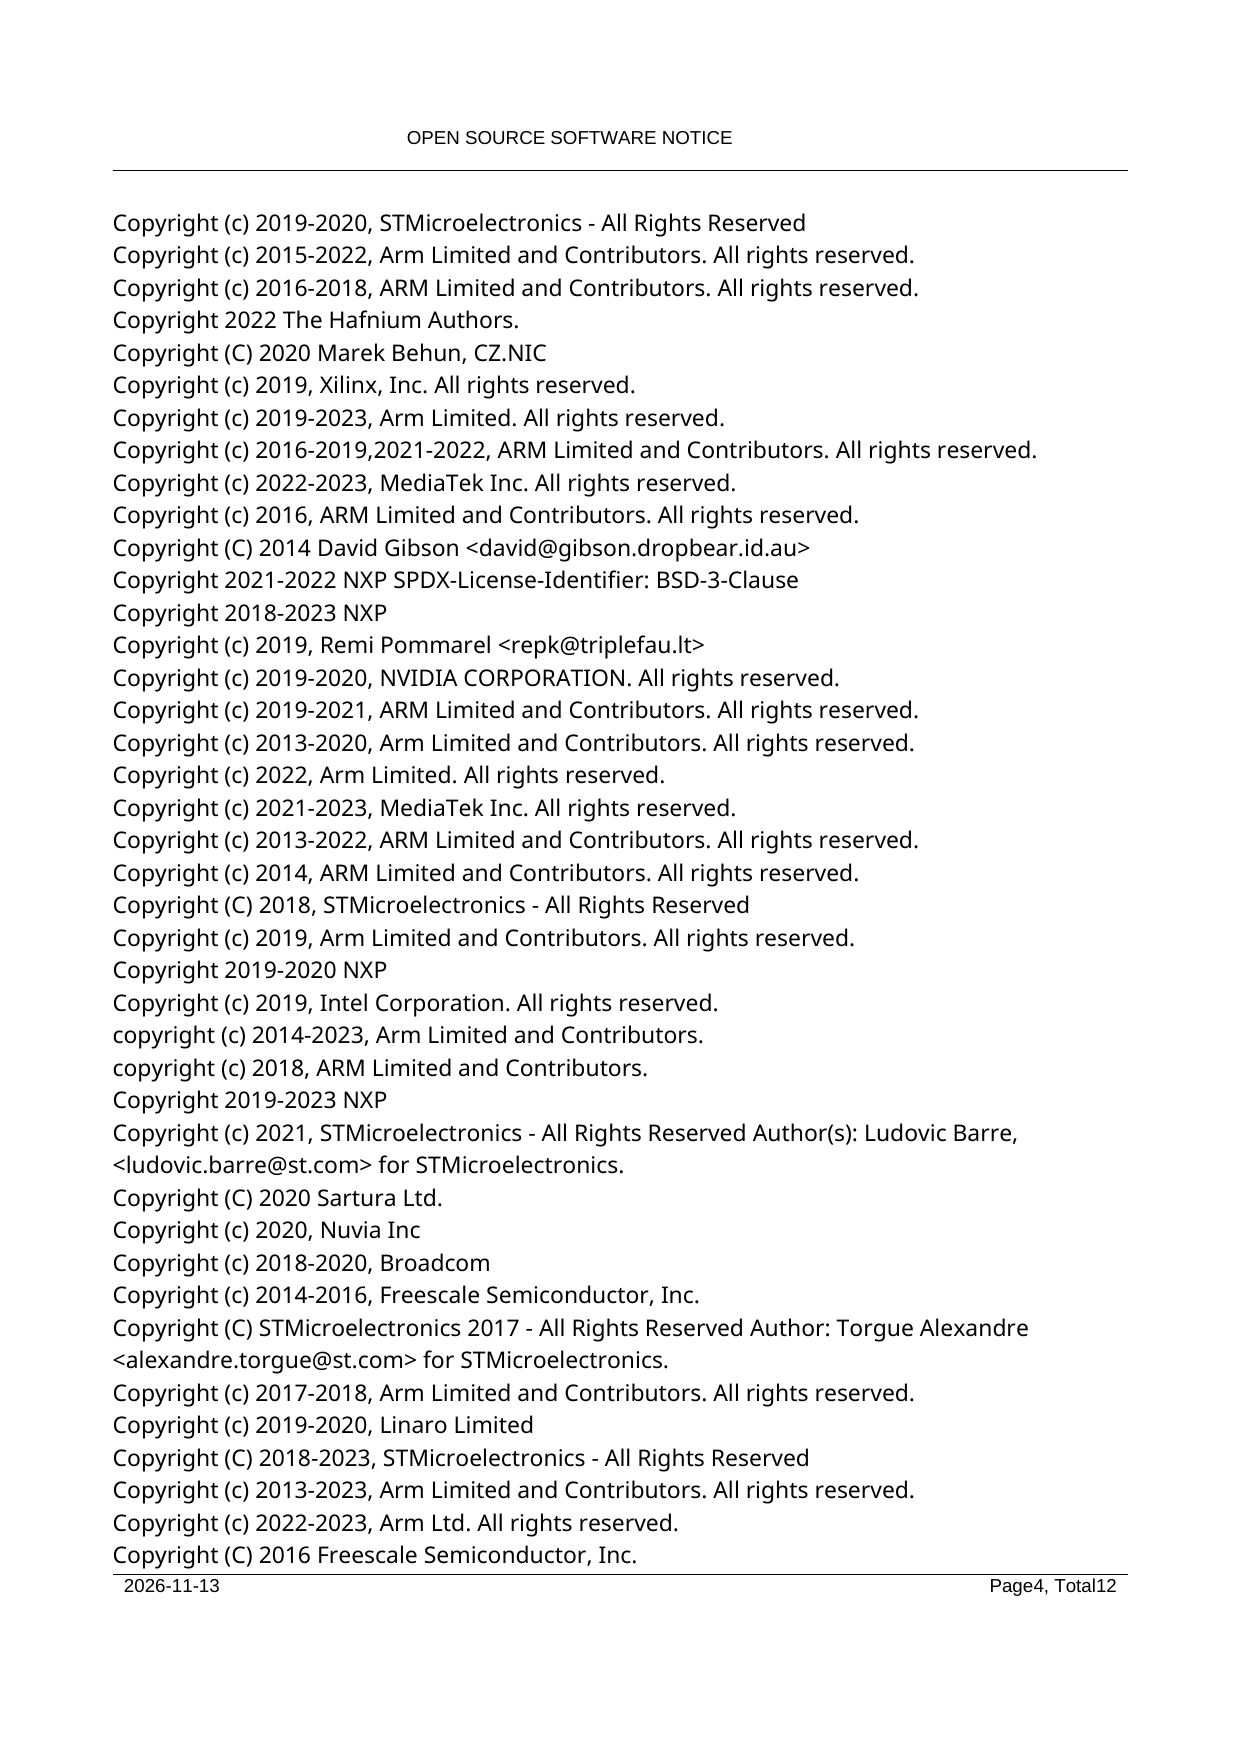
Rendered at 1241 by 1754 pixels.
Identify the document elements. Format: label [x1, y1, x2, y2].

text [112, 206, 1128, 1571]
